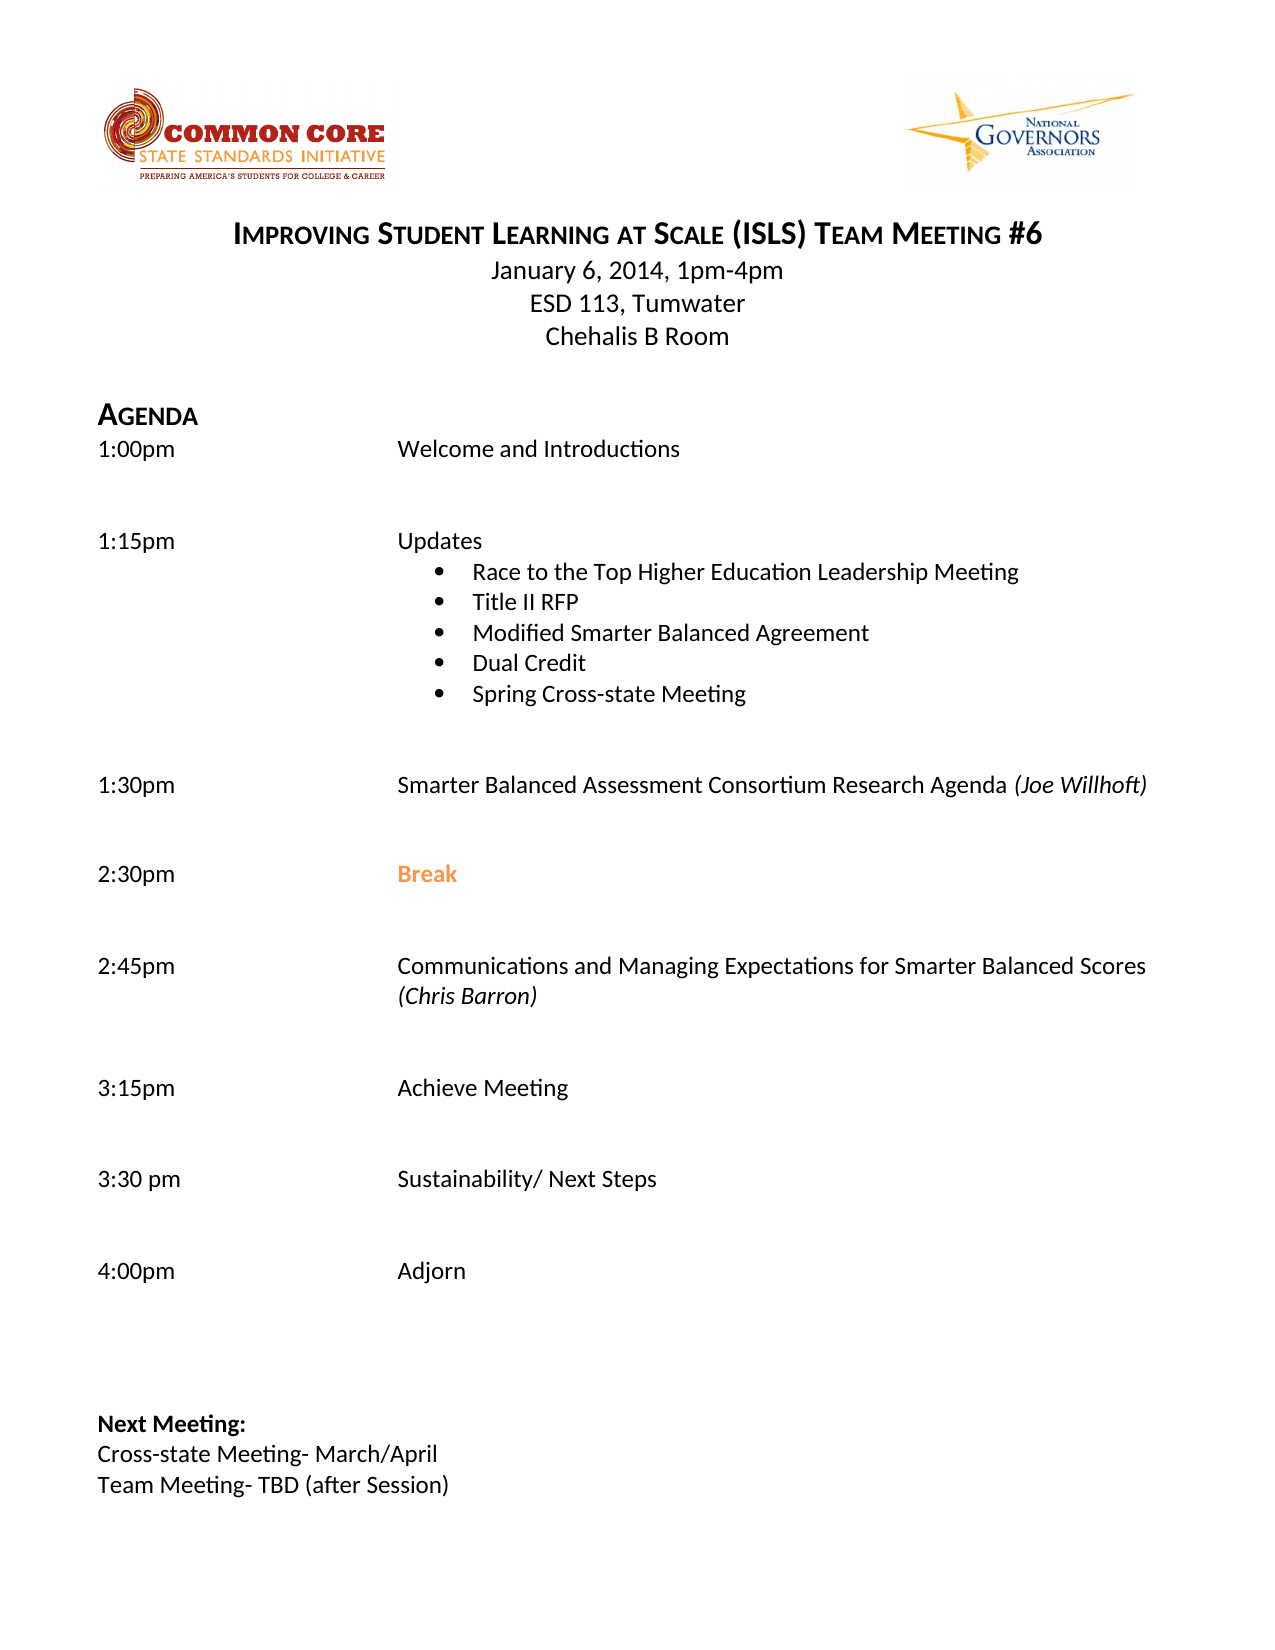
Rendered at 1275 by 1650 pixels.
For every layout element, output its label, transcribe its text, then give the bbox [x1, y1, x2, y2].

text Team Meeting- TBD (after Session) [97, 1469, 1177, 1499]
picture [906, 75, 1135, 188]
list Race to the Top Higher Education Leadership Meeting [435, 556, 1177, 586]
text 1:15pm Updates [97, 525, 1177, 556]
text 2:30pm Break [97, 858, 1177, 889]
text January 6, 2014, 1pm-4pm [97, 253, 1177, 286]
list Modified Smarter Balanced Agreement [435, 617, 1177, 647]
picture [97, 81, 393, 188]
text Agenda [97, 393, 1177, 433]
text ESD 113, Tumwater [97, 286, 1177, 319]
list Title II RFP [435, 586, 1177, 617]
text 3:15pm Achieve Meeting [97, 1072, 1177, 1102]
text 4:00pm Adjorn [97, 1255, 1177, 1286]
text 2:45pm Communications and Managing Expectations for Smarter Balanced Scores (Chris Barron) [97, 950, 1177, 1011]
text Improving Student Learning at Scale (ISLS) Team Meeting #6 [97, 212, 1177, 253]
text Next Meeting: [97, 1408, 1177, 1438]
list Dual Credit [435, 647, 1177, 678]
text 1:00pm Welcome and Introductions [97, 433, 1177, 464]
text Chehalis B Room [97, 319, 1177, 352]
list Spring Cross-state Meeting [435, 678, 1177, 708]
text Cross-state Meeting- March/April [97, 1438, 1177, 1469]
text 1:30pm Smarter Balanced Assessment Consortium Research Agenda (Joe Willhoft) [97, 769, 1177, 800]
text 3:30 pm Sustainability/ Next Steps [97, 1163, 1177, 1194]
